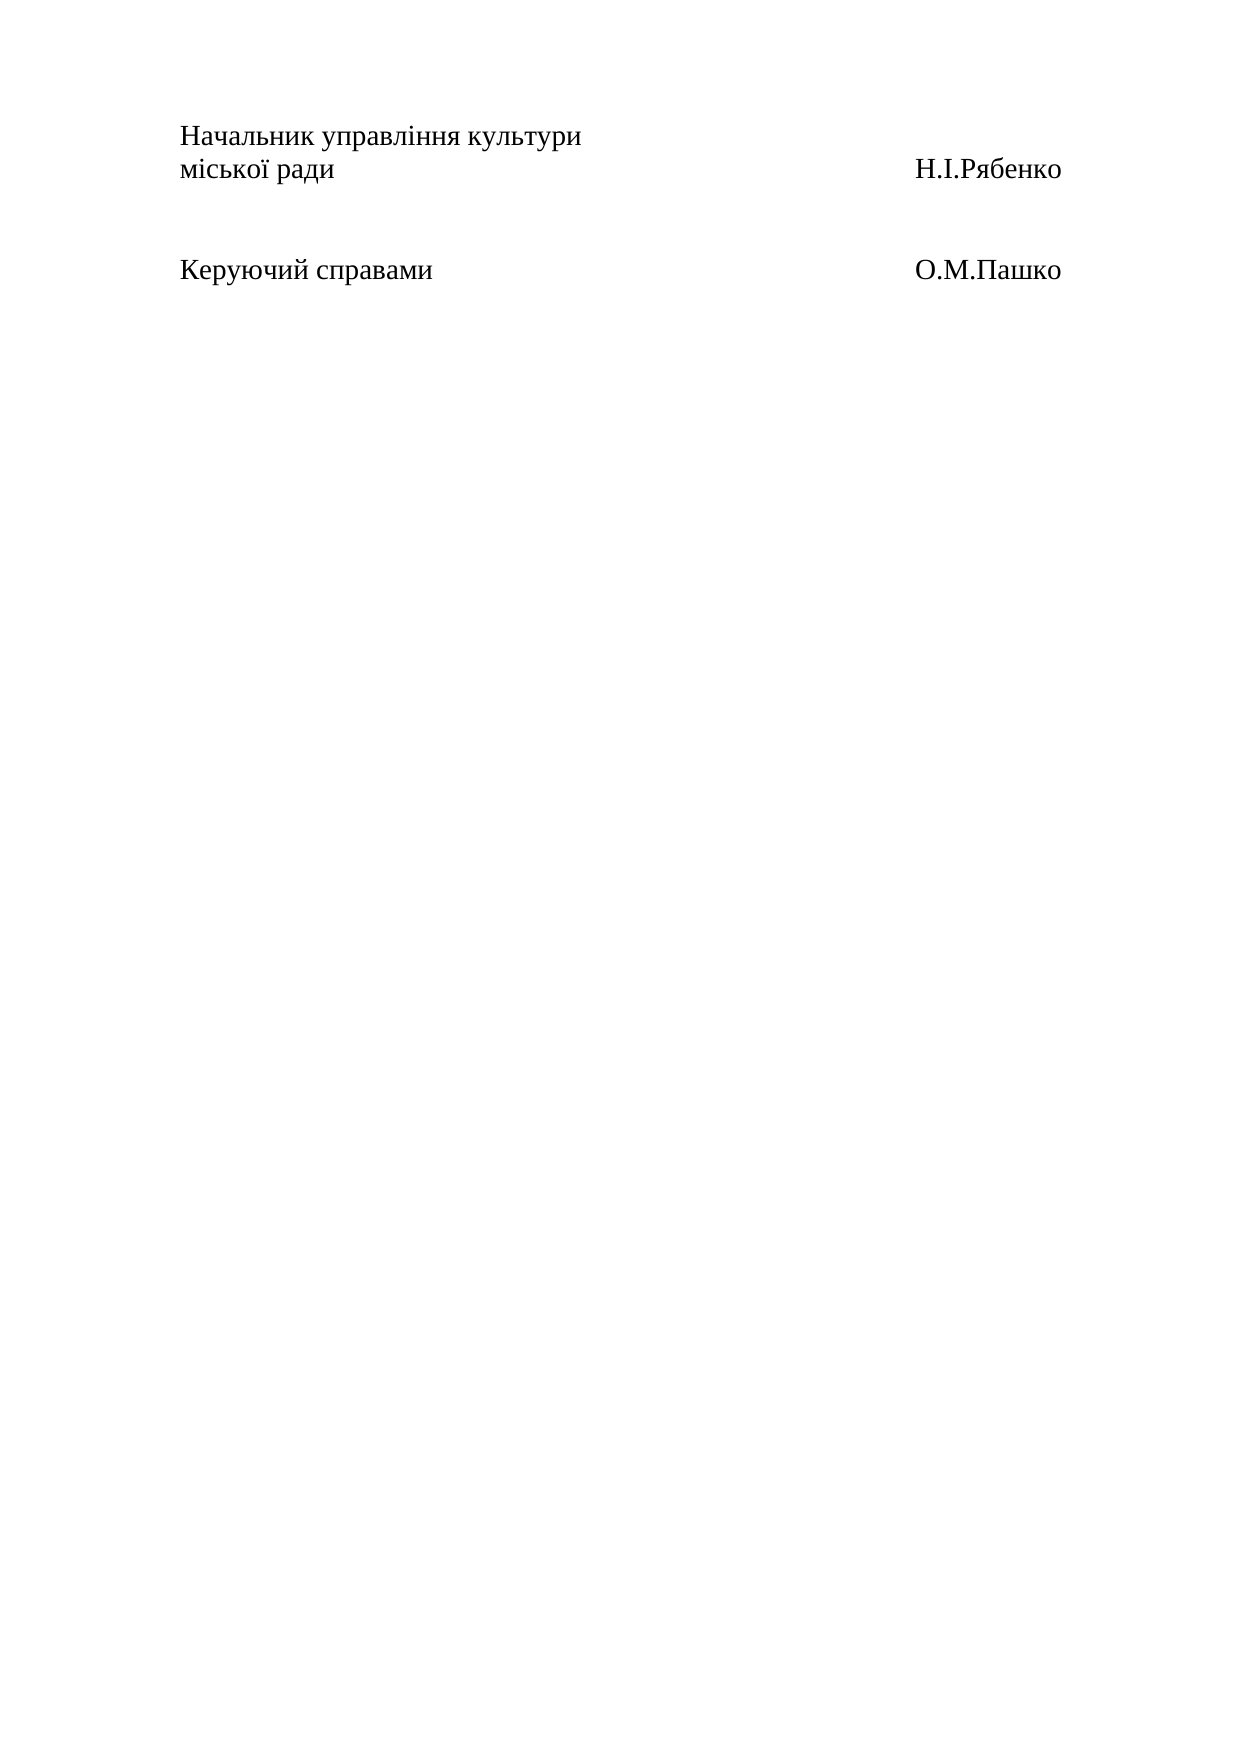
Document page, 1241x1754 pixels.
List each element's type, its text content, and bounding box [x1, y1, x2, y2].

text Начальник управління культури [177, 118, 1122, 152]
text міської ради Н.І.Рябенко [177, 152, 1122, 185]
text Керуючий справами О.М.Пашко [177, 252, 1122, 286]
